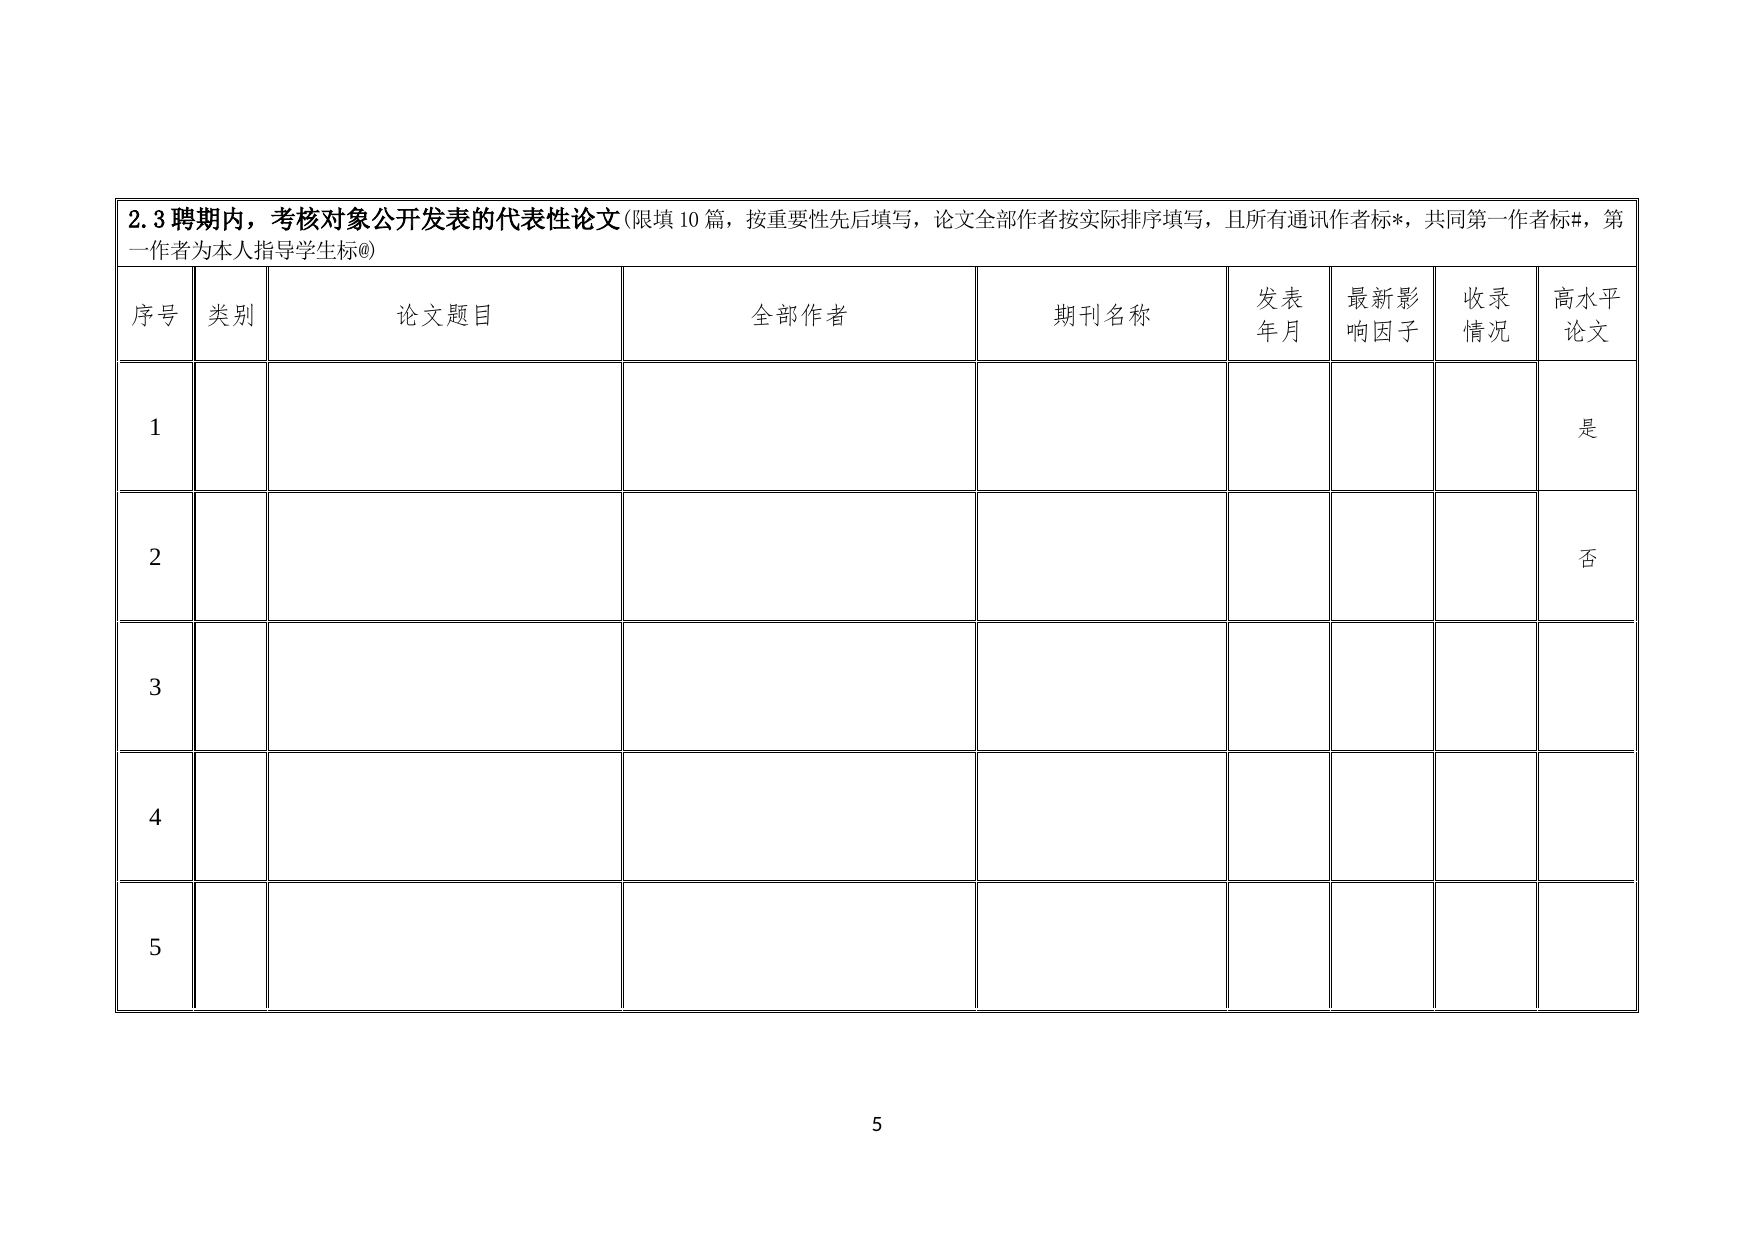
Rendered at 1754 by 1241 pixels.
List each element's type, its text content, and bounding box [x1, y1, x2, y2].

table_cell [1436, 363, 1536, 490]
table_cell [196, 493, 266, 620]
table_cell [269, 363, 621, 490]
table_cell [1332, 753, 1433, 880]
table_cell 论文题目 [269, 267, 621, 360]
table_cell [1538, 880, 1636, 1010]
table_cell [978, 623, 1226, 750]
table_cell [1332, 363, 1433, 490]
table_cell [624, 363, 975, 490]
table_cell [1436, 493, 1536, 620]
table_cell [1229, 623, 1329, 750]
table_cell [1332, 623, 1433, 750]
table_header 2.3聘期内，考核对象公开发表的代表性论文(限填10篇，按重要性先后填写，论文全部作者按实际排序填写，且所有通讯作者标*，共同第一作者标#，第一作者为本人指导学生标@) [118, 201, 1636, 266]
table_cell [1229, 753, 1329, 880]
table_cell [1436, 623, 1536, 750]
table_cell [1229, 493, 1329, 620]
table_cell [1228, 880, 1331, 1010]
table_cell 4 [117, 750, 194, 880]
table_cell [1332, 493, 1433, 620]
table_cell [1436, 753, 1536, 880]
table_cell [268, 883, 622, 1010]
table_cell [1229, 363, 1329, 490]
table_cell [978, 753, 1226, 880]
table_cell 序号 [118, 267, 192, 360]
table_cell [1331, 883, 1434, 1010]
table_cell [624, 753, 975, 880]
table_cell [624, 493, 975, 620]
table_cell [1538, 620, 1637, 750]
table_cell 是 [1539, 361, 1636, 490]
table_cell 最新影 响因子 [1332, 267, 1433, 360]
table_cell 全部作者 [624, 267, 975, 360]
table_cell [622, 883, 976, 1010]
table_cell [269, 493, 621, 620]
table_cell 否 [1539, 491, 1636, 620]
table_cell [196, 623, 266, 750]
table_cell 发表 年月 [1229, 267, 1329, 360]
table_cell 2 [117, 490, 194, 620]
table_cell 收录 情况 [1436, 267, 1536, 360]
table_cell 5 [118, 880, 194, 1010]
table_cell 高水平 论文 [1539, 267, 1636, 360]
table_cell [624, 623, 975, 750]
table_cell 1 [117, 360, 194, 490]
table_cell [194, 880, 268, 1010]
table_cell [1538, 750, 1637, 880]
table_cell [269, 753, 621, 880]
table_cell [978, 493, 1226, 620]
table_cell 类别 [196, 267, 266, 360]
table_cell 3 [117, 620, 194, 750]
table_cell [976, 880, 1228, 1010]
table_cell [196, 753, 266, 880]
table_cell [978, 363, 1226, 490]
table_cell [196, 363, 266, 490]
table_cell 期刊名称 [978, 267, 1226, 360]
table_cell [1434, 880, 1538, 1010]
table_cell [269, 623, 621, 750]
